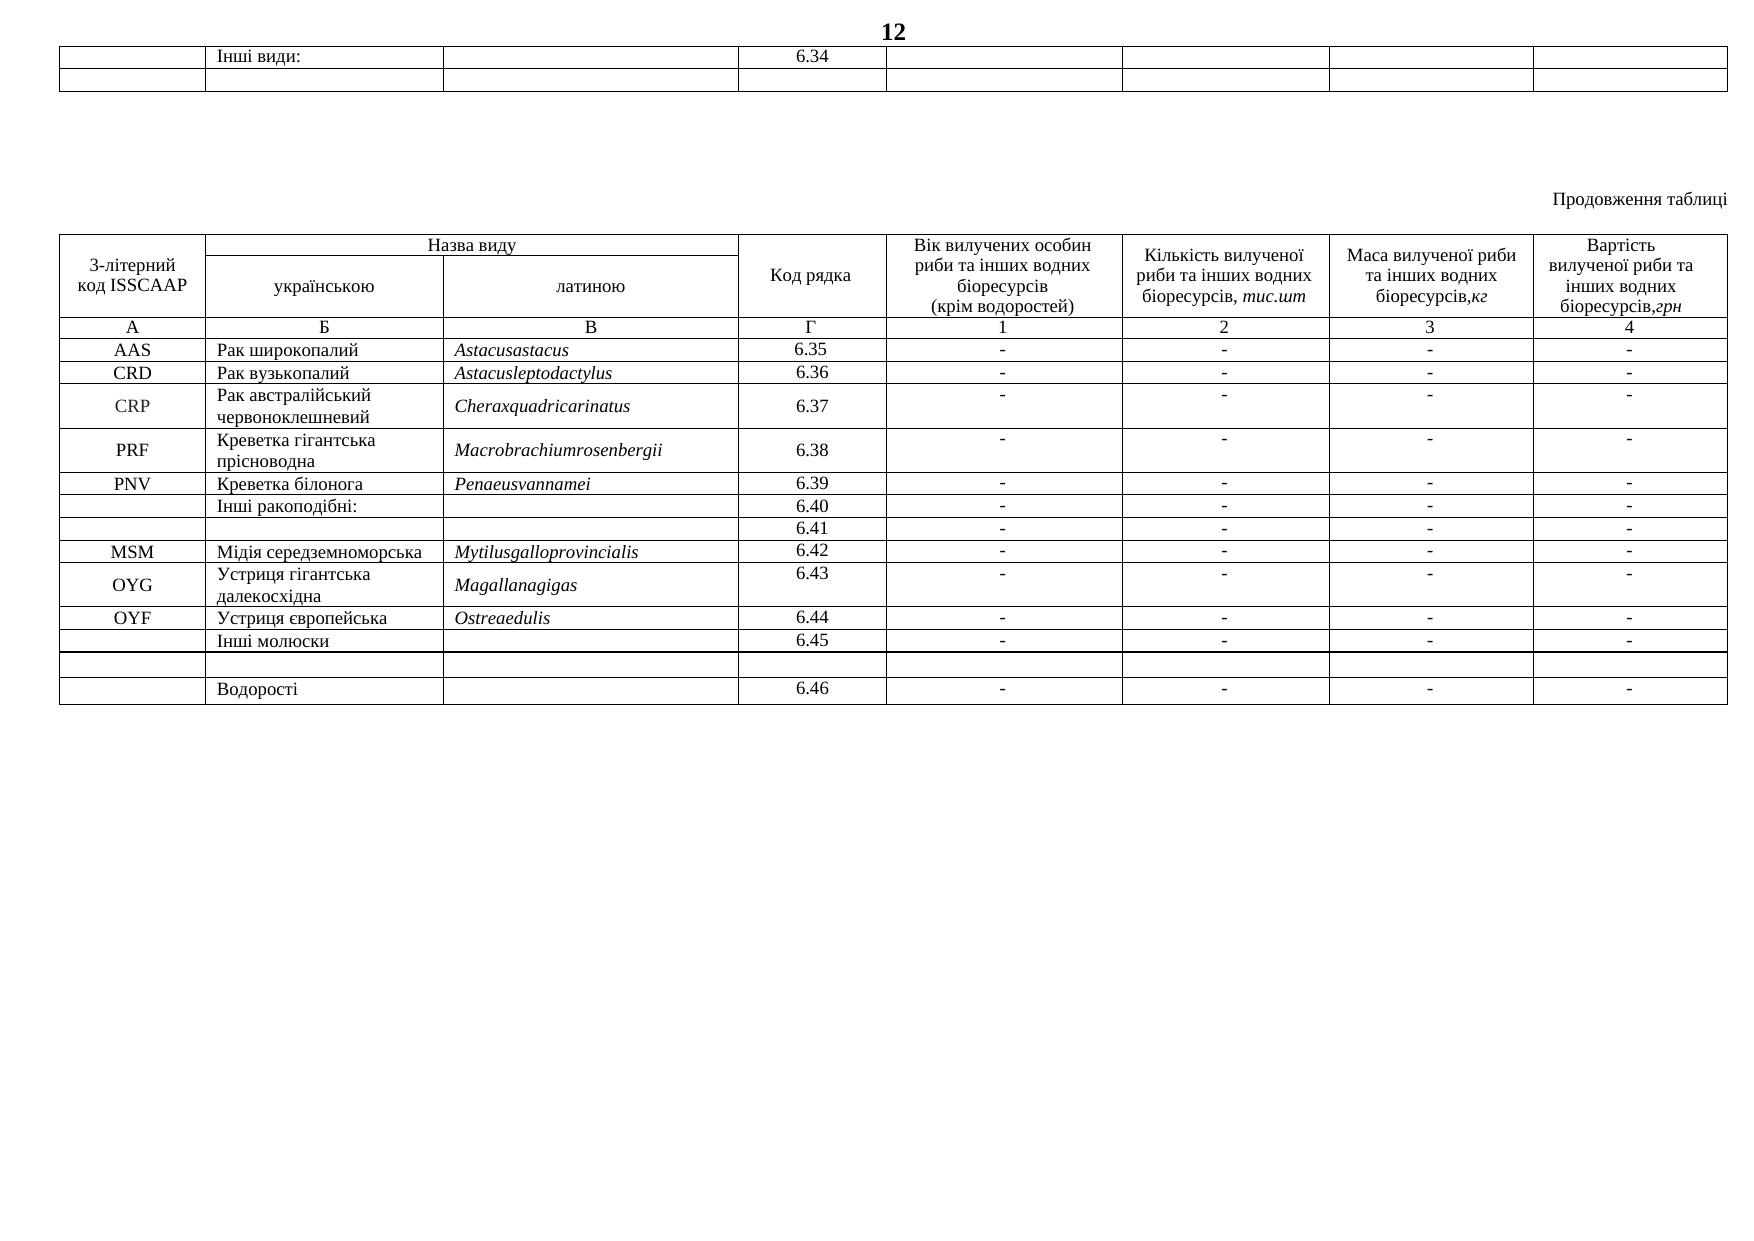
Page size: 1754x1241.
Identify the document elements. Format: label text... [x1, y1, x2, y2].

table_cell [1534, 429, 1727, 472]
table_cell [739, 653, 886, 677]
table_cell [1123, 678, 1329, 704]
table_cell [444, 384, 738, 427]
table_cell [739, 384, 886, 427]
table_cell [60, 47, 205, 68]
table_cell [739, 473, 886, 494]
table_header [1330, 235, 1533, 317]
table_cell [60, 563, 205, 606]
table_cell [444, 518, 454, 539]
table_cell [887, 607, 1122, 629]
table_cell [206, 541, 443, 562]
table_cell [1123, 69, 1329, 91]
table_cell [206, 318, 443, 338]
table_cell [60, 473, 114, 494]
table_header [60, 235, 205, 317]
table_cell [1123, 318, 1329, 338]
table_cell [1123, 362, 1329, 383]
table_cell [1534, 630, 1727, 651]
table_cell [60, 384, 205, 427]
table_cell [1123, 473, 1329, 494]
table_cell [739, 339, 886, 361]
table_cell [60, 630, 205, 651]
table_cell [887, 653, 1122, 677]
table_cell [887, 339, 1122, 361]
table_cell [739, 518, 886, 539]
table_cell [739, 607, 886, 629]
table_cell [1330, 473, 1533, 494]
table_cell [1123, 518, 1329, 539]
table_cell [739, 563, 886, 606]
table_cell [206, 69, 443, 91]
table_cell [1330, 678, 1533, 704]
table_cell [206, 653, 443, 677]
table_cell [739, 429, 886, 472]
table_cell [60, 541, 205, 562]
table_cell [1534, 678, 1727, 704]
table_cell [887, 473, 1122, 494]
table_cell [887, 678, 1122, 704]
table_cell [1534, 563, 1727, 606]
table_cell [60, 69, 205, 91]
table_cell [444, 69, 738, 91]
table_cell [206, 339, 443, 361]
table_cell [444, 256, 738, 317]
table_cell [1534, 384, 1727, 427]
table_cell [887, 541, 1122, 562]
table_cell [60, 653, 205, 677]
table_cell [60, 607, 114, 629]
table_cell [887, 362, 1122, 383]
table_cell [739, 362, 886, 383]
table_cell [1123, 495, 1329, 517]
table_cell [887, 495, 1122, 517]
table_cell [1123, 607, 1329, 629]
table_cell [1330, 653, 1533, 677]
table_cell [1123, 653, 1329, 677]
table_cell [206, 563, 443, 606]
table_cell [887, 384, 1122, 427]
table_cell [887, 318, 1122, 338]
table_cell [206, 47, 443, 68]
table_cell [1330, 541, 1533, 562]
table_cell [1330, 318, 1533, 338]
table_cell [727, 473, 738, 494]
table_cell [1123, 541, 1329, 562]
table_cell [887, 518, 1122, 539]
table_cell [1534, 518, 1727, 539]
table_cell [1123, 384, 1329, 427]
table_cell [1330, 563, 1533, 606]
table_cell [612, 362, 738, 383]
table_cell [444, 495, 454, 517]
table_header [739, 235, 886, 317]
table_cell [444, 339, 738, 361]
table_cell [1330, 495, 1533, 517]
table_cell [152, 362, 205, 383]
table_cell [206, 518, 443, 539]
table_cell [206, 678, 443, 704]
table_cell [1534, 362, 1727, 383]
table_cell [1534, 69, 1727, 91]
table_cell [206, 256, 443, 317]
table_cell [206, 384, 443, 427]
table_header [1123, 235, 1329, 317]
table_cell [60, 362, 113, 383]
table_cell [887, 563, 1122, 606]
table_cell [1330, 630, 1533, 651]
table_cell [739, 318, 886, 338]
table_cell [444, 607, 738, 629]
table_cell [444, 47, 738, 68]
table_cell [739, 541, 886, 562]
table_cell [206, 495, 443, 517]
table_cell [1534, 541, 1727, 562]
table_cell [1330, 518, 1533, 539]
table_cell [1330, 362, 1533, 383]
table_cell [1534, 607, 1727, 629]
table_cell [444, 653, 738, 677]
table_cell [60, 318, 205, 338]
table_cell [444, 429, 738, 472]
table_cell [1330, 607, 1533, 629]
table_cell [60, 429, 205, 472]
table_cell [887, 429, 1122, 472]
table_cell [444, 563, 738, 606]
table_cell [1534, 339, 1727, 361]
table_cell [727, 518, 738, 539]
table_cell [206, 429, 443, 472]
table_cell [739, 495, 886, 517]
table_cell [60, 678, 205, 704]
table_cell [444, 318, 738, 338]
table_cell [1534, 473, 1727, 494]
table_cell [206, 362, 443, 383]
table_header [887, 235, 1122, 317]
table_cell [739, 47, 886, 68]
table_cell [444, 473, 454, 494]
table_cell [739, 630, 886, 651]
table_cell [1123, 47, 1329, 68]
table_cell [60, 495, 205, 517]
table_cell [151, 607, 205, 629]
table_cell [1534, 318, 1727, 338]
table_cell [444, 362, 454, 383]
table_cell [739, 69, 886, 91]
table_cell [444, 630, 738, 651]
text Продовження таблиці [59, 188, 1728, 209]
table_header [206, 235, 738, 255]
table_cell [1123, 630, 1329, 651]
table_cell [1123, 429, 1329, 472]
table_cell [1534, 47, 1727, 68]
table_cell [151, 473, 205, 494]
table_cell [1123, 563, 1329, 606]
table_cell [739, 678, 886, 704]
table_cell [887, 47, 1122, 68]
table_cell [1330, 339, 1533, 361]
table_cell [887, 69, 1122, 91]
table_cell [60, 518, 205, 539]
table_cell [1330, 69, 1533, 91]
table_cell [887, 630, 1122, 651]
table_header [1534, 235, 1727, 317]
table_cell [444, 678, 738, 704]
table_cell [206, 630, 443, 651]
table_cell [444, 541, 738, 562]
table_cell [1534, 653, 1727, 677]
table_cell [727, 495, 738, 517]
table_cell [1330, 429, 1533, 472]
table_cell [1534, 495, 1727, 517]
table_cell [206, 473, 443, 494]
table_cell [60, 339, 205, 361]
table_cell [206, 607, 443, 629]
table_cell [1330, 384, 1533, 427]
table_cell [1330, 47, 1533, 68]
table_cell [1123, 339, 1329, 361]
